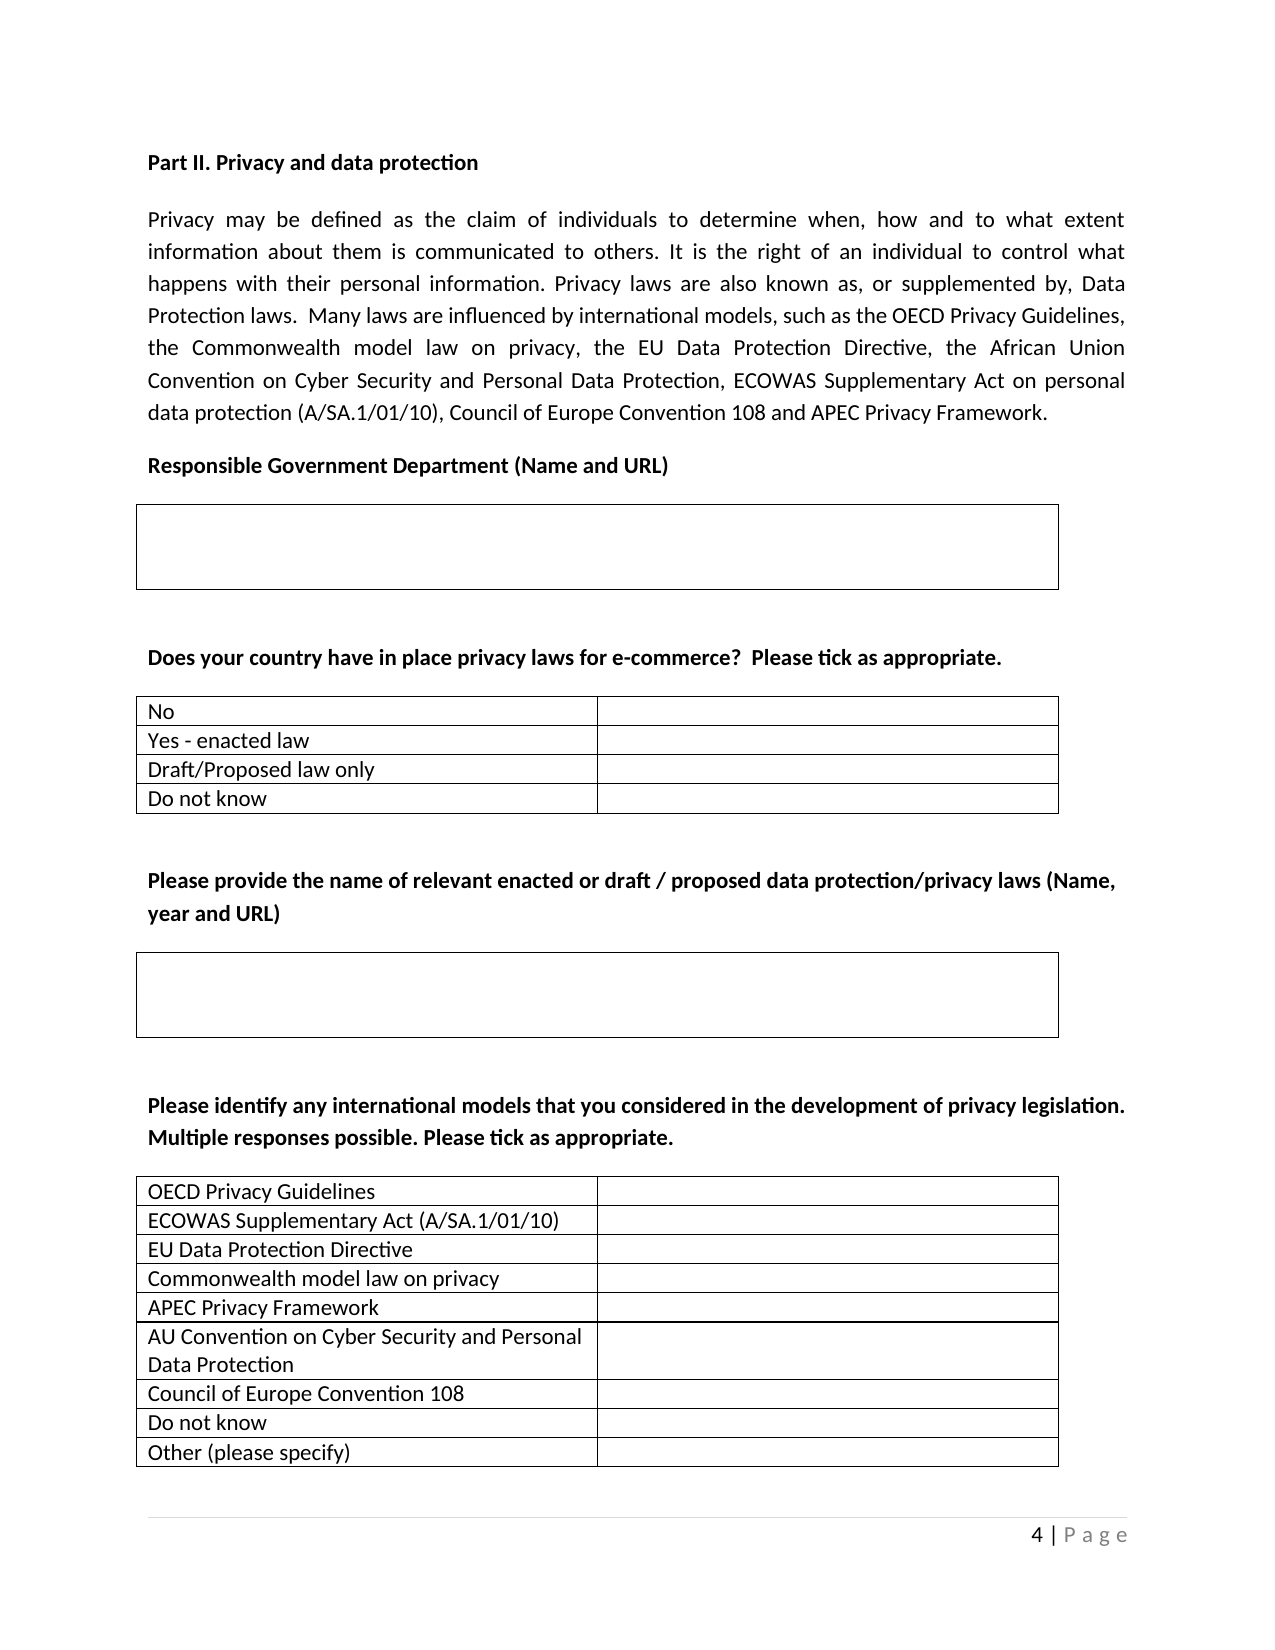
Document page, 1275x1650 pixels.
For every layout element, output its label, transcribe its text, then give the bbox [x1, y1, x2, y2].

table_cell [598, 755, 1058, 783]
text Please identify any international models that you considered in the development of privacy legislation. Multiple responses possible. Please tick as appropriate. [148, 1091, 1127, 1151]
table_cell [598, 1293, 1058, 1321]
table_cell Other (please specify) [137, 1438, 597, 1466]
table_cell Council of Europe Convention 108 [137, 1380, 597, 1407]
table_cell [598, 1206, 1058, 1234]
table_header [137, 953, 1058, 1037]
text Responsible Government Department (Name and URL) [148, 451, 1127, 479]
table_cell Do not know [137, 784, 597, 812]
table_cell AU Convention on Cyber Security and Personal Data Protection [137, 1323, 597, 1378]
subtitle Part II. Privacy and data protection [148, 148, 1127, 176]
table_header [137, 505, 1058, 589]
table_cell ECOWAS Supplementary Act (A/SA.1/01/10) [137, 1206, 597, 1234]
table_cell [598, 726, 1058, 754]
table_header OECD Privacy Guidelines [137, 1177, 597, 1205]
table_cell [598, 784, 1058, 812]
table_cell Commonwealth model law on privacy [137, 1264, 597, 1292]
text Privacy may be defined as the claim of individuals to determine when, how and to what extent information about them is communicated to others. It is the right of an individual to control what happens with their personal information. Privacy laws are also known as, or supplemented by, Data Protection laws. Many laws are influenced by international models, such as the OECD Privacy Guidelines, the Commonwealth model law on privacy, the EU Data Protection Directive, the African Union Convention on Cyber Security and Personal Data Protection, ECOWAS Supplementary Act on personal data protection (A/SA.1/01/10), Council of Europe Convention 108 and APEC Privacy Framework. [148, 205, 1127, 426]
text Please provide the name of relevant enacted or draft / proposed data protection/privacy laws (Name, year and URL) [148, 866, 1127, 927]
text Does your country have in place privacy laws for e-commerce? Please tick as appropriate. [148, 643, 1127, 671]
table_cell [598, 1409, 1058, 1437]
table_cell EU Data Protection Directive [137, 1235, 597, 1263]
table_header [598, 697, 1058, 725]
table_cell [598, 1235, 1058, 1263]
table_cell [598, 1438, 1058, 1466]
table_header [598, 1177, 1058, 1205]
table_cell [598, 1380, 1058, 1407]
table_cell [598, 1323, 1058, 1378]
table_cell Draft/Proposed law only [137, 755, 597, 783]
table_cell Yes - enacted law [137, 726, 597, 754]
table_cell APEC Privacy Framework [137, 1293, 597, 1321]
table_cell Do not know [137, 1409, 597, 1437]
table_cell [598, 1264, 1058, 1292]
table_header No [137, 697, 597, 725]
